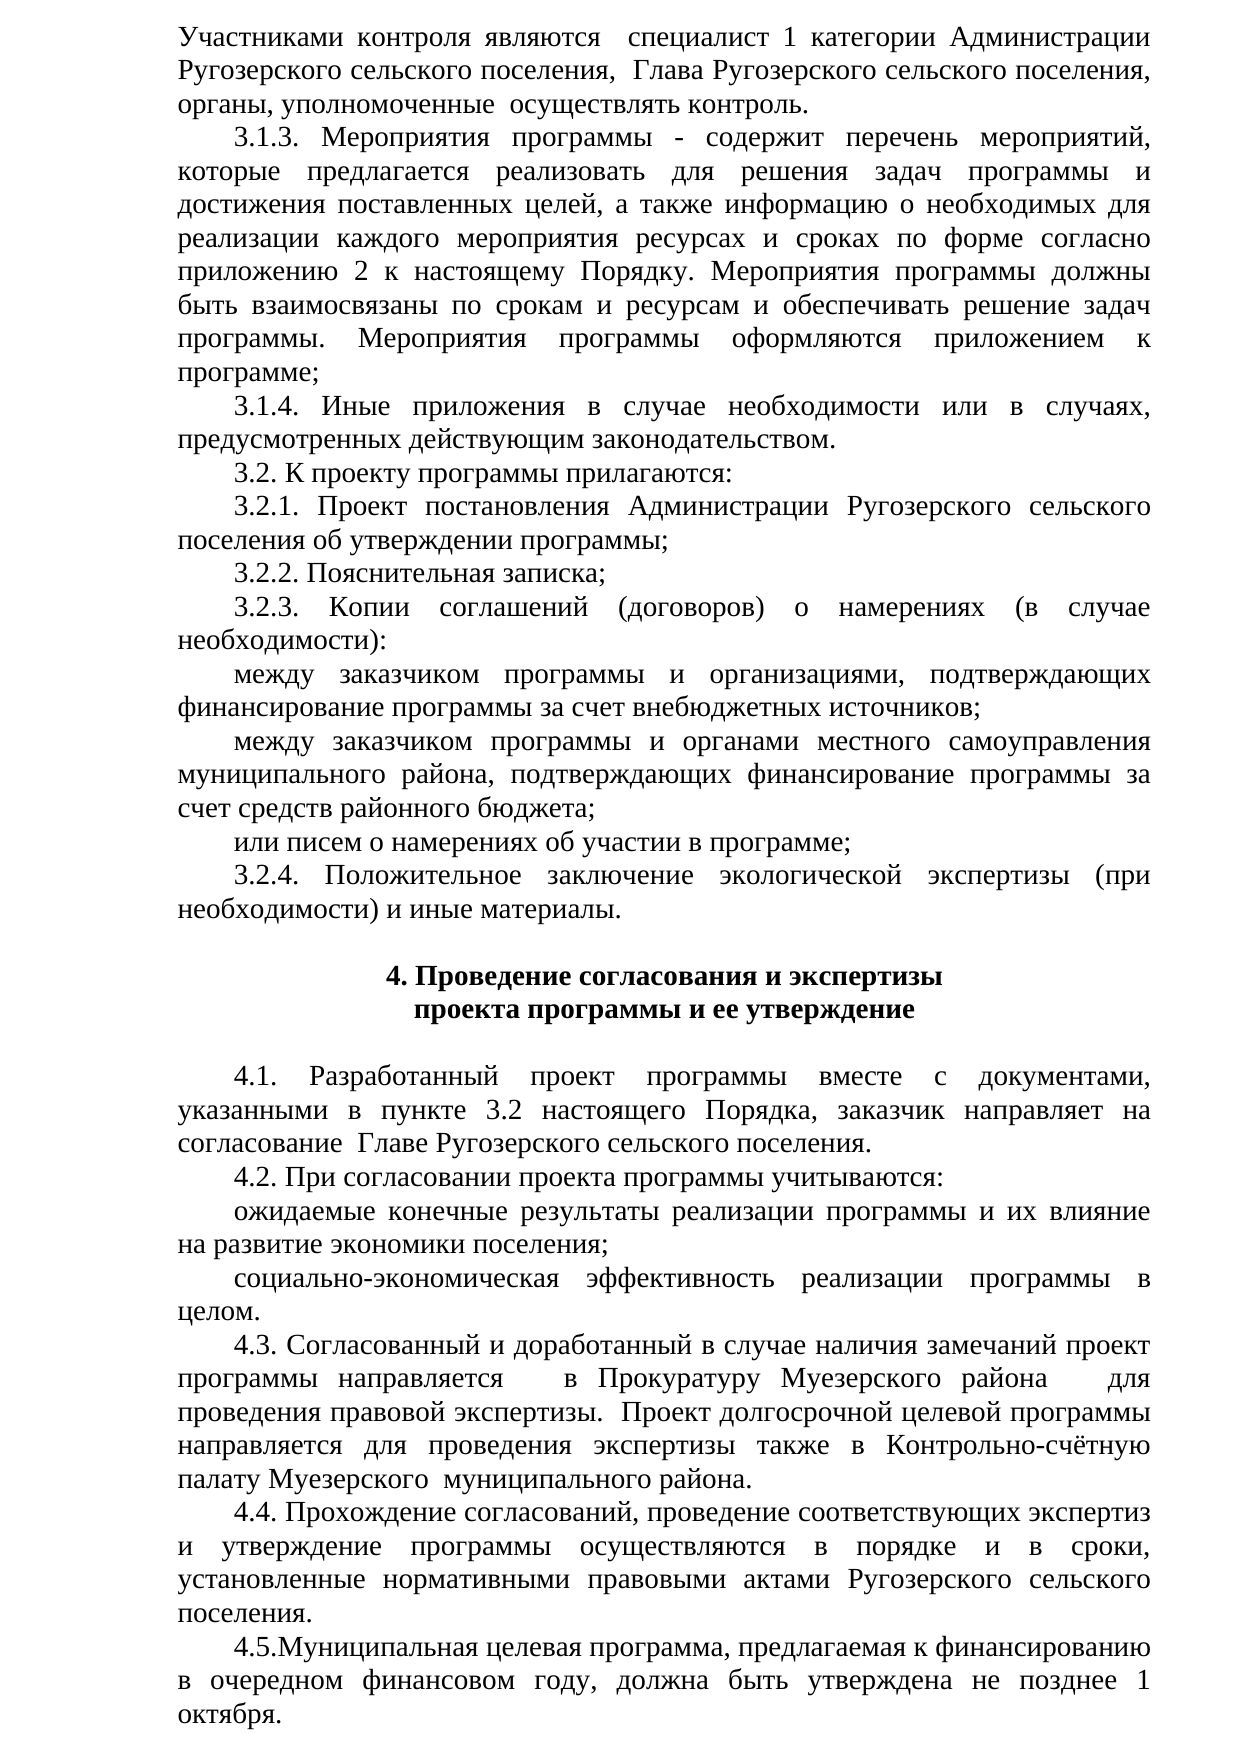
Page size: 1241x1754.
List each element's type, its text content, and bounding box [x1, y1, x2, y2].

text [177, 19, 1152, 119]
text 3.2.3. Копии соглашений (договоров) о намерениях (в случае необходимости): [177, 589, 1152, 656]
text 4. Проведение согласования и экспертизы [177, 958, 1152, 991]
text социально-экономическая эффективность реализации программы в целом. [177, 1260, 1152, 1327]
text или писем о намерениях об участии в программе; [177, 824, 1152, 857]
text 3.2.2. Пояснительная записка; [177, 555, 1152, 589]
text 4.5.Муниципальная целевая программа, предлагаемая к финансированию в очередном финансовом году, должна быть утверждена не позднее 1 октября. [177, 1629, 1152, 1729]
text между заказчиком программы и органами местного самоуправления муниципального района, подтверждающих финансирование программы за счет средств районного бюджета; [177, 723, 1152, 824]
text 3.1.4. Иные приложения в случае необходимости или в случаях, предусмотренных действующим законодательством. [177, 388, 1152, 455]
text 4.3. Согласованный и доработанный в случае наличия замечаний проект программы направляется в Прокуратуру Муезерского района для проведения правовой экспертизы. Проект долгосрочной целевой программы направляется для проведения экспертизы также в Контрольно-счётную палату Муезерского муниципального района. [177, 1327, 1152, 1494]
text 3.2. К проекту программы прилагаются: [177, 455, 1152, 488]
text 3.1.3. Мероприятия программы - содержит перечень мероприятий, которые предлагается реализовать для решения задач программы и достижения поставленных целей, а также информацию о необходимых для реализации каждого мероприятия ресурсах и сроках по форме согласно приложению 2 к настоящему Порядку. Мероприятия программы должны быть взаимосвязаны по срокам и ресурсам и обеспечивать решение задач программы. Мероприятия программы оформляются приложением к программе; [177, 119, 1152, 388]
text проекта программы и ее утверждение [177, 991, 1152, 1025]
text ожидаемые конечные результаты реализации программы и их влияние на развитие экономики поселения; [177, 1193, 1152, 1260]
text 4.4. Прохождение согласований, проведение соответствующих экспертиз и утверждение программы осуществляются в порядке и в сроки, установленные нормативными правовыми актами Ругозерского сельского поселения. [177, 1494, 1152, 1629]
text 4.1. Разработанный проект программы вместе с документами, указанными в пункте 3.2 настоящего Порядка, заказчик направляет на согласование Главе Ругозерского сельского поселения. [177, 1058, 1152, 1159]
text 3.2.4. Положительное заключение экологической экспертизы (при необходимости) и иные материалы. [177, 857, 1152, 924]
text 3.2.1. Проект постановления Администрации Ругозерского сельского поселения об утверждении программы; [177, 488, 1152, 555]
text 4.2. При согласовании проекта программы учитываются: [177, 1159, 1152, 1193]
text между заказчиком программы и организациями, подтверждающих финансирование программы за счет внебюджетных источников; [177, 656, 1152, 723]
